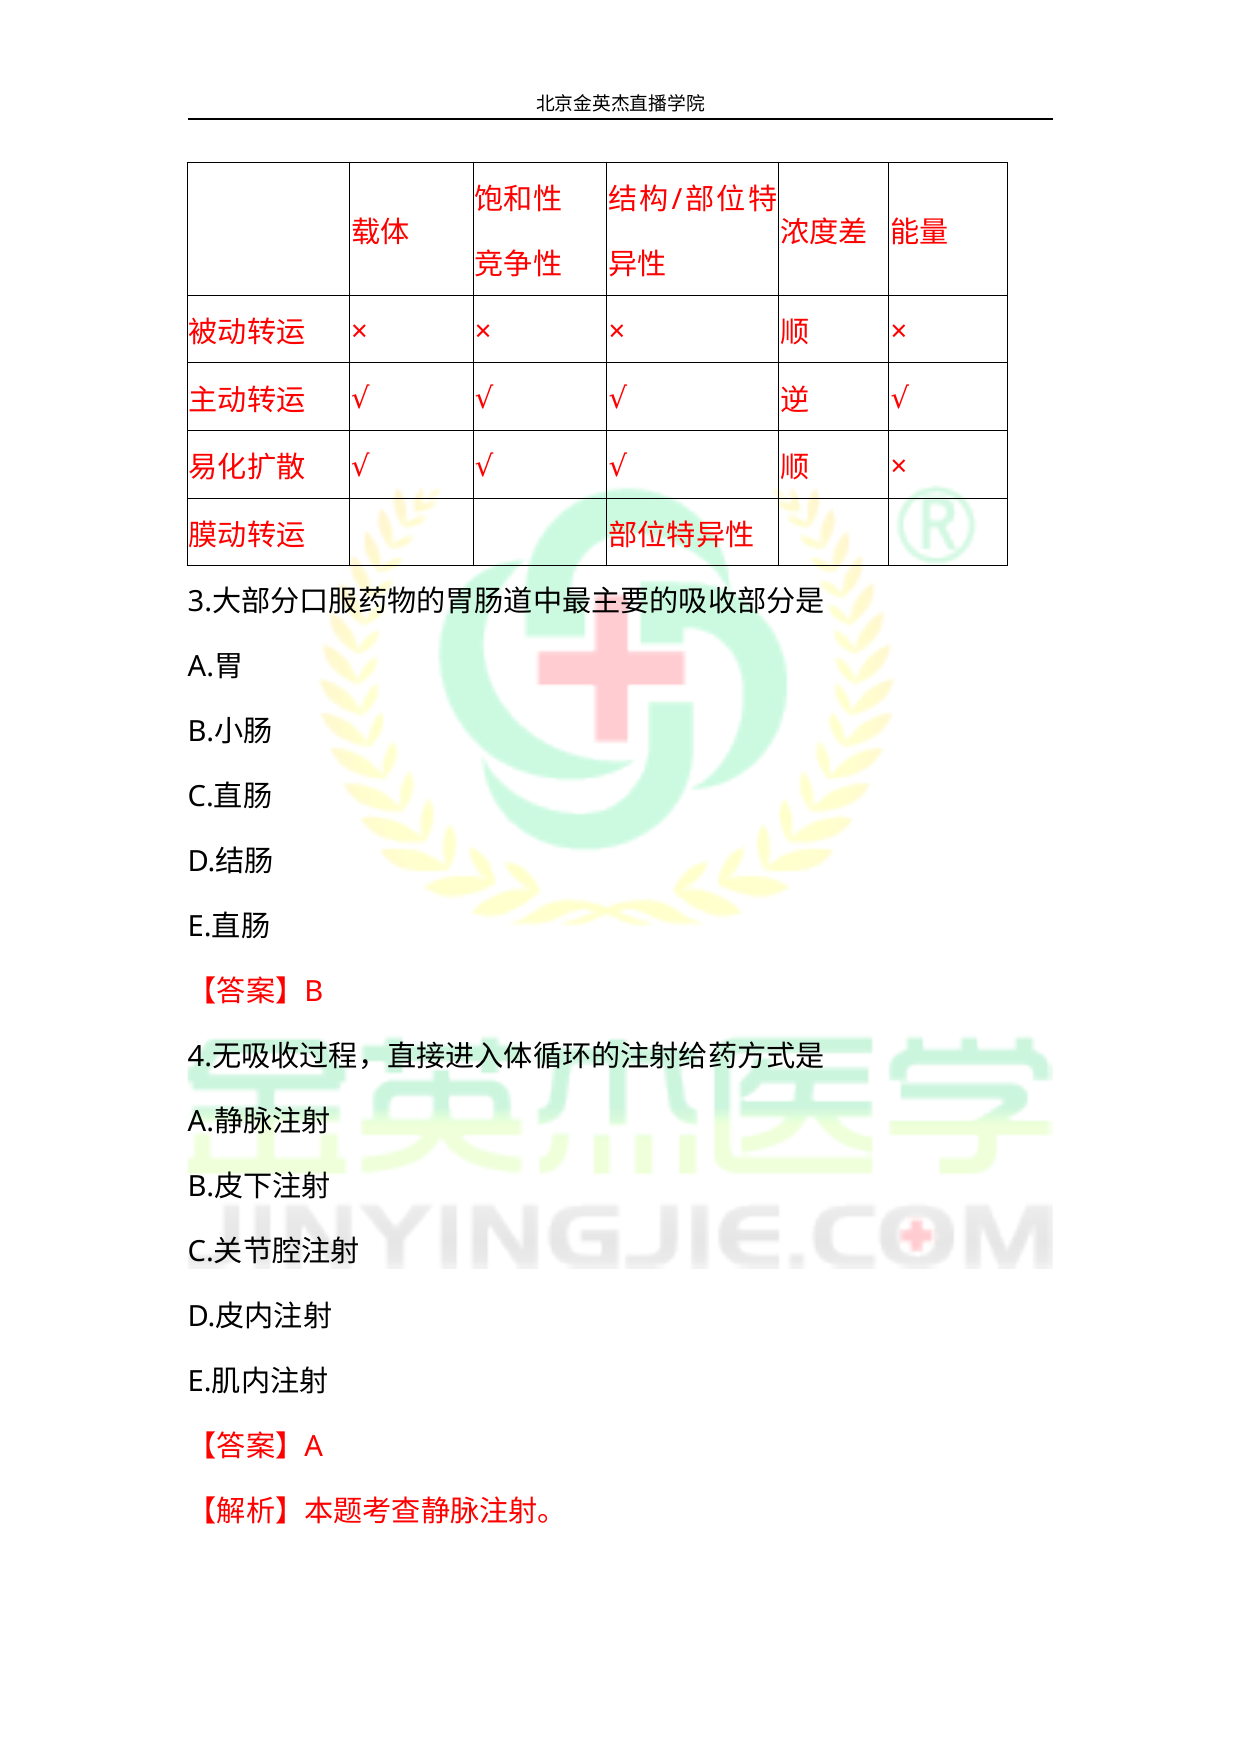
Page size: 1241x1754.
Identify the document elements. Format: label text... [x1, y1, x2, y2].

table_cell √ [607, 431, 778, 497]
text E.直肠 [187, 891, 1053, 956]
text 【答案】B [187, 956, 1053, 1021]
table_cell √ [474, 431, 606, 497]
table_cell [350, 499, 473, 565]
table_cell √ [350, 431, 473, 497]
text C.直肠 [187, 761, 1053, 826]
table_cell 被动转运 [188, 296, 349, 362]
text D.结肠 [187, 826, 1053, 891]
table_cell [474, 499, 606, 565]
table_cell 顺 [779, 431, 888, 497]
table_cell × [474, 296, 606, 362]
text 4.无吸收过程，直接进入体循环的注射给药方式是 [187, 1021, 1053, 1086]
table_cell 主动转运 [188, 363, 349, 430]
text A.静脉注射 [187, 1086, 1053, 1151]
text 3.大部分口服药物的胃肠道中最主要的吸收部分是 [187, 566, 1053, 631]
table_cell √ [607, 363, 778, 430]
table_cell 逆 [779, 363, 888, 430]
table_cell [779, 499, 888, 565]
table_cell 部位特异性 [607, 499, 778, 565]
table_cell √ [350, 363, 473, 430]
table_cell [889, 499, 1007, 565]
table_header 浓度差 [779, 163, 888, 294]
table_cell 顺 [779, 296, 888, 362]
text B.皮下注射 [187, 1151, 1053, 1216]
text A.胃 [187, 631, 1053, 696]
table_header 能量 [889, 163, 1007, 294]
text B.小肠 [187, 696, 1053, 761]
table_cell √ [889, 363, 1007, 430]
table_cell × [607, 296, 778, 362]
table_header 结构/部位特异性 [607, 163, 778, 294]
table_cell 膜动转运 [188, 499, 349, 565]
text D.皮内注射 [187, 1281, 1053, 1346]
text C.关节腔注射 [187, 1216, 1053, 1281]
table_cell √ [474, 363, 606, 430]
text 【解析】本题考查静脉注射。 [187, 1476, 1053, 1541]
table_header [188, 163, 349, 294]
table_header 载体 [350, 163, 473, 294]
table_header 饱和性 竞争性 [474, 163, 606, 294]
table_cell × [889, 431, 1007, 497]
table_cell 易化扩散 [188, 431, 349, 497]
text E.肌内注射 [187, 1346, 1053, 1411]
table_cell × [350, 296, 473, 362]
text 【答案】A [187, 1411, 1053, 1476]
table_cell × [889, 296, 1007, 362]
